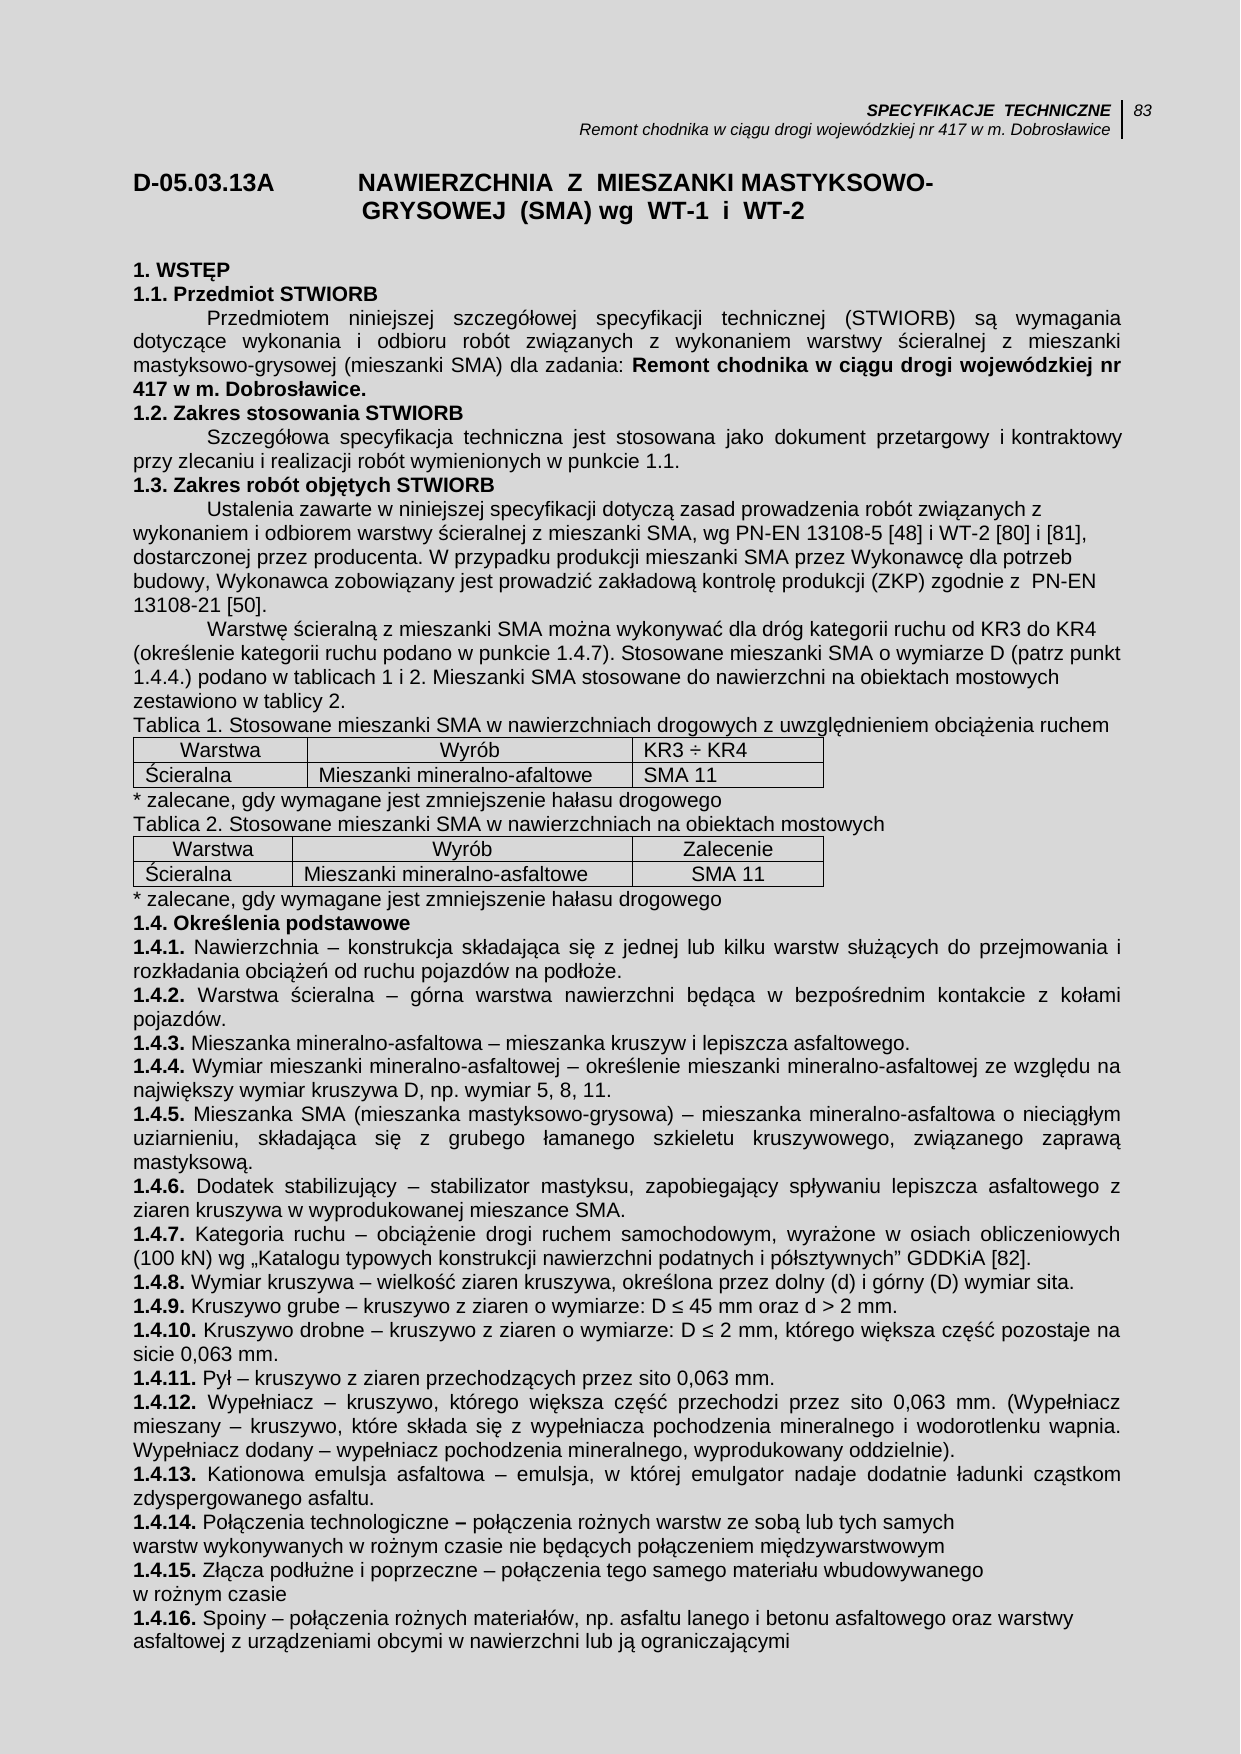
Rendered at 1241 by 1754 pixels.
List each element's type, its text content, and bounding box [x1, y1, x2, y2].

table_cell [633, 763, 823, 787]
subtitle 1.1. Przedmiot STWIORB [133, 281, 1122, 305]
text Przedmiotem niniejszej szczegółowej specyfikacji technicznej (STWIORB) są wymagania dotyczące wykonania i odbioru robót związanych z wykonaniem warstwy ścieralnej z mieszanki mastyksowo-grysowej (mieszanki SMA) dla zadania: Remont chodnika w ciągu drogi wojewódzkiej nr 417 w m. Dobrosławice. [133, 305, 1122, 401]
text 1.4.13. Kationowa emulsja asfaltowa – emulsja, w której emulgator nadaje dodatnie ładunki cząstkom zdyspergowanego asfaltu. [133, 1462, 1122, 1509]
text 1.4.16. Spoiny – połączenia rożnych materiałów, np. asfaltu lanego i betonu asfaltowego oraz warstwy asfaltowej z urządzeniami obcymi w nawierzchni lub ją ograniczającymi [133, 1605, 1122, 1653]
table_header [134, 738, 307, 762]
text warstw wykonywanych w rożnym czasie nie będących połączeniem międzywarstwowym [133, 1533, 1122, 1557]
text 1.4.10. Kruszywo drobne – kruszywo z ziaren o wymiarze: D ≤ , którego większa część pozostaje na sicie . [133, 1318, 1122, 1366]
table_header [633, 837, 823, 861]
text Ustalenia zawarte w niniejszej specyfikacji dotyczą zasad prowadzenia robót związanych z wykonaniem i odbiorem warstwy ścieralnej z mieszanki SMA, wg PN-EN 13108-5 [48] i WT-2 [80] i [81], dostarczonej przez producenta. W przypadku produkcji mieszanki SMA przez Wykonawcę dla potrzeb budowy, Wykonawca zobowiązany jest prowadzić zakładową kontrolę produkcji (ZKP) zgodnie z PN-EN 13108-21 [50]. [133, 497, 1122, 617]
text 1.4.7. Kategoria ruchu – obciążenie drogi ruchem samochodowym, wyrażone w osiach obliczeniowych (100 kN) wg „Katalogu typowych konstrukcji nawierzchni podatnych i półsztywnych” GDDKiA [82]. [133, 1222, 1122, 1270]
text 1.4.9. Kruszywo grube – kruszywo z ziaren o wymiarze: D ≤ oraz d > . [133, 1294, 1122, 1318]
text D-05.03.13A NAWIERZCHNIA Z MIESZANKI MASTYKSOWO- [133, 167, 1122, 196]
text Szczegółowa specyfikacja techniczna jest stosowana jako dokument przetargowy i kontraktowy przy zlecaniu i realizacji robót wymienionych w punkcie 1.1. [133, 425, 1122, 473]
text 1.4.2. Warstwa ścieralna – górna warstwa nawierzchni będąca w bezpośrednim kontakcie z kołami pojazdów. [133, 982, 1122, 1030]
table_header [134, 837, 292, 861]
text 1.4.11. Pył – kruszywo z ziaren przechodzących przez sito . [133, 1366, 1122, 1390]
subtitle 1.2. Zakres stosowania STWIORB [133, 401, 1122, 425]
subtitle 1.3. Zakres robót objętych STWIORB [133, 473, 1122, 497]
text GRYSOWEJ (SMA) wg WT-1 i WT-2 [133, 196, 1122, 225]
text 1.4.8. Wymiar kruszywa – wielkość ziaren kruszywa, określona przez dolny (d) i górny (D) wymiar sita. [133, 1270, 1122, 1294]
text 1.4.1. Nawierzchnia – konstrukcja składająca się z jednej lub kilku warstw służących do przejmowania i rozkładania obciążeń od ruchu pojazdów na podłoże. [133, 934, 1122, 982]
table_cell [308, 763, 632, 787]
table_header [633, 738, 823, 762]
text * zalecane, gdy wymagane jest zmniejszenie hałasu drogowego [133, 788, 1122, 812]
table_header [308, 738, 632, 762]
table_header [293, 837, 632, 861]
text Warstwę ścieralną z mieszanki SMA można wykonywać dla dróg kategorii ruchu od KR3 do KR4 (określenie kategorii ruchu podano w punkcie 1.4.7). Stosowane mieszanki SMA o wymiarze D (patrz punkt 1.4.4.) podano w tablicach 1 i 2. Mieszanki SMA stosowane do nawierzchni na obiektach mostowych zestawiono w tablicy 2. [133, 617, 1122, 713]
text Tablica 2. Stosowane mieszanki SMA w nawierzchniach na obiektach mostowych [133, 812, 1122, 836]
text w rożnym czasie [133, 1581, 1122, 1605]
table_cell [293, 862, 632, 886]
text * zalecane, gdy wymagane jest zmniejszenie hałasu drogowego [133, 887, 1122, 911]
text 1.4.12. Wypełniacz – kruszywo, którego większa część przechodzi przez sito . (Wypełniacz mieszany – kruszywo, które składa się z wypełniacza pochodzenia mineralnego i wodorotlenku wapnia. Wypełniacz dodany – wypełniacz pochodzenia mineralnego, wyprodukowany oddzielnie). [133, 1390, 1122, 1462]
text 1.4.4. Wymiar mieszanki mineralno-asfaltowej – określenie mieszanki mineralno-asfaltowej ze względu na największy wymiar kruszywa D, np. wymiar 5, 8, 11. [133, 1054, 1122, 1102]
text 1.4.15. Złącza podłużne i poprzeczne – połączenia tego samego materiału wbudowywanego [133, 1557, 1122, 1581]
text 1.4.3. Mieszanka mineralno-asfaltowa – mieszanka kruszyw i lepiszcza asfaltowego. [133, 1030, 1122, 1054]
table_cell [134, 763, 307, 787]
text 1.4.14. Połączenia technologiczne – połączenia rożnych warstw ze sobą lub tych samych [133, 1509, 1122, 1533]
text Tablica 1. Stosowane mieszanki SMA w nawierzchniach drogowych z uwzględnieniem obciążenia ruchem [133, 713, 1122, 737]
text 1.4.5. Mieszanka SMA (mieszanka mastyksowo-grysowa) – mieszanka mineralno-asfaltowa o nieciągłym uziarnieniu, składająca się z grubego łamanego szkieletu kruszywowego, związanego zaprawą mastyksową. [133, 1102, 1122, 1174]
subtitle 1.4. Określenia podstawowe [133, 911, 1122, 934]
text 1.4.6. Dodatek stabilizujący – stabilizator mastyksu, zapobiegający spływaniu lepiszcza asfaltowego z ziaren kruszywa w wyprodukowanej mieszance SMA. [133, 1174, 1122, 1222]
subtitle 1. Wstęp [133, 257, 1122, 281]
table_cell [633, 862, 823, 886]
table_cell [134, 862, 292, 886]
